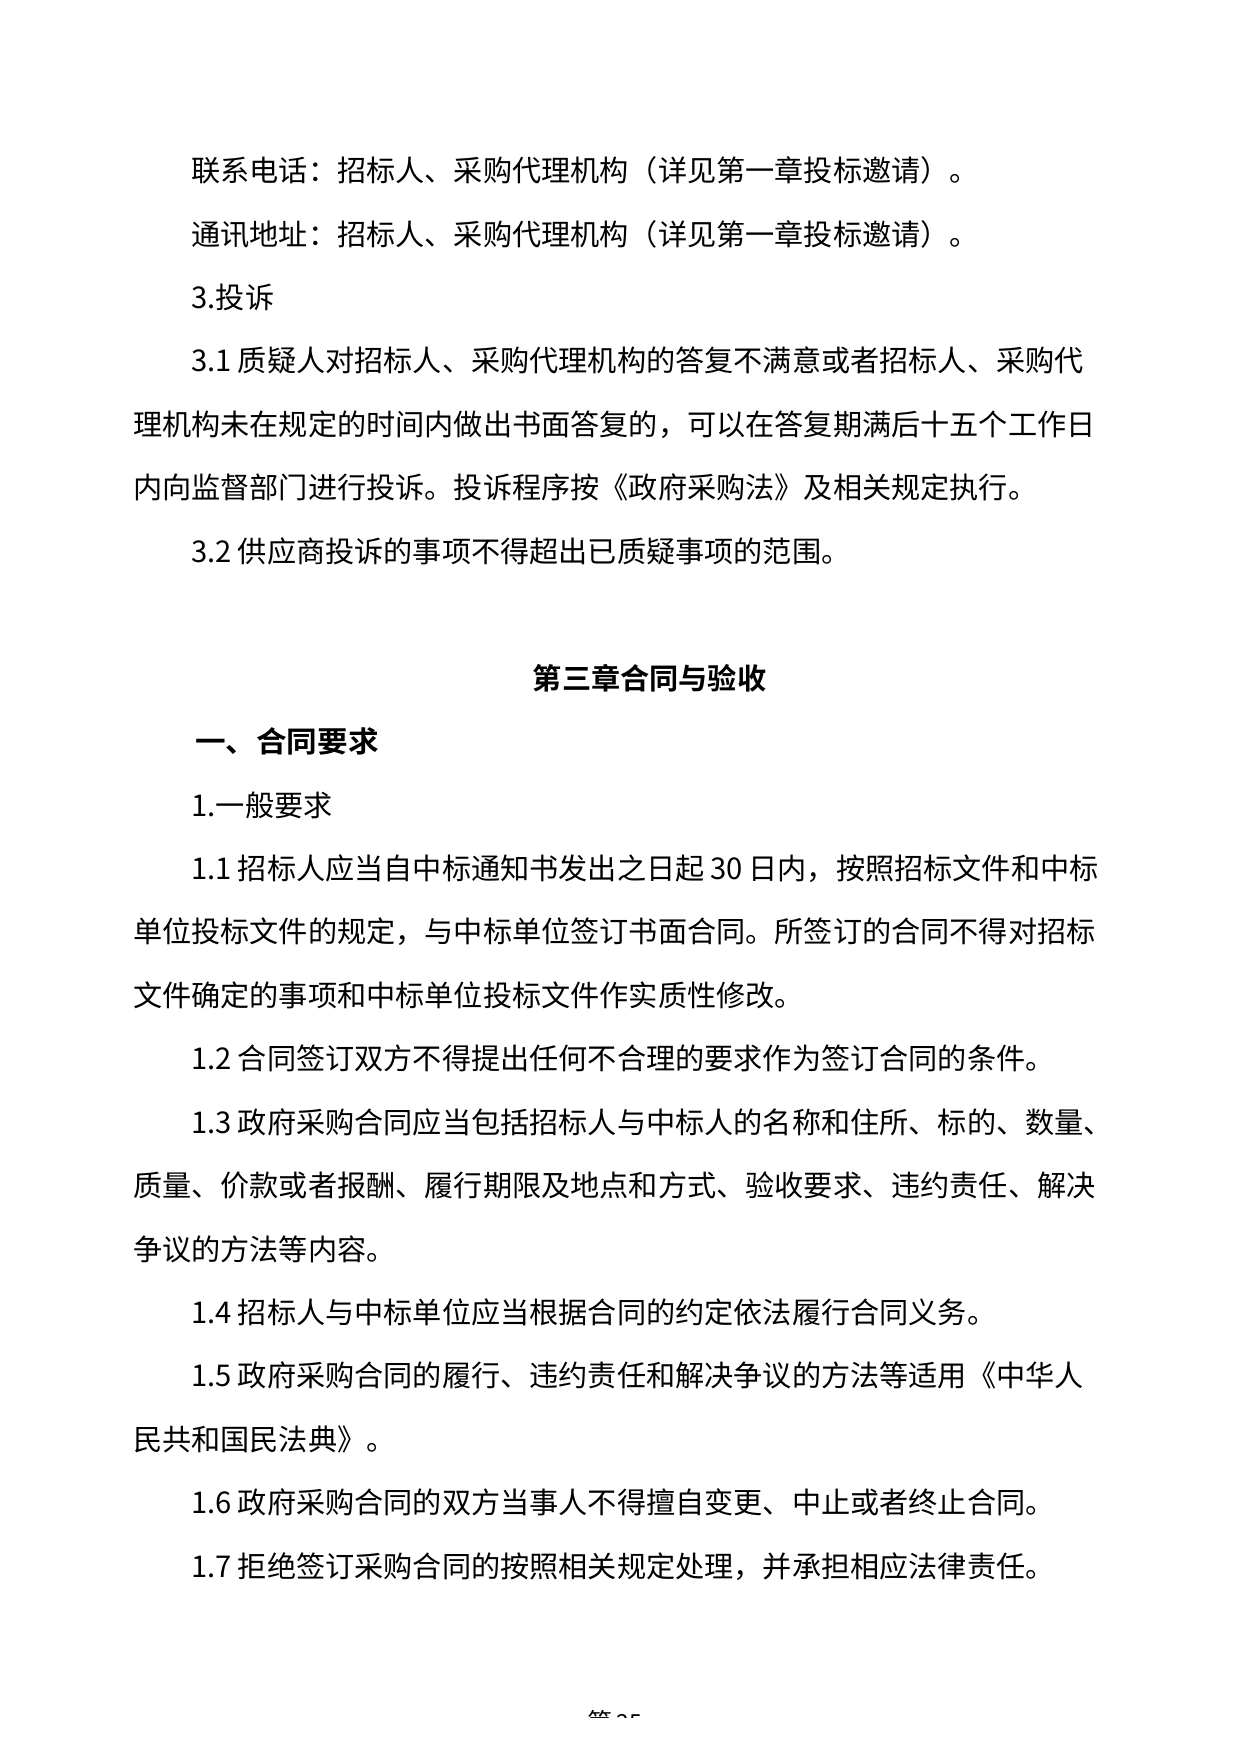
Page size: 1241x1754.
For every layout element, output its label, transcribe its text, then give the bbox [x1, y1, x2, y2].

text 1.1招标人应当自中标通知书发出之日起30日内，按照招标文件和中标单位投标文件的规定，与中标单位签订书面合同。所签订的合同不得对招标文件确定的事项和中标单位投标文件作实质性修改。 [133, 846, 1107, 1015]
text 1.3政府采购合同应当包括招标人与中标人的名称和住所、标的、数量、质量、价款或者报酬、履行期限及地点和方式、验收要求、违约责任、解决争议的方法等内容。 [133, 1099, 1107, 1268]
text 1.5政府采购合同的履行、违约责任和解决争议的方法等适用《中华人民共和国民法典》。 [133, 1353, 1107, 1459]
text 联系电话：招标人、采购代理机构（详见第一章投标邀请）。 [133, 148, 1107, 190]
text 1.一般要求 [133, 782, 1107, 824]
text 一、合同要求 [133, 719, 1107, 761]
text 3.2供应商投诉的事项不得超出已质疑事项的范围。 [133, 528, 1107, 571]
text 1.6政府采购合同的双方当事人不得擅自变更、中止或者终止合同。 [133, 1480, 1107, 1522]
text 3.1质疑人对招标人、采购代理机构的答复不满意或者招标人、采购代理机构未在规定的时间内做出书面答复的，可以在答复期满后十五个工作日内向监督部门进行投诉。投诉程序按《政府采购法》及相关规定执行。 [133, 338, 1107, 507]
text 1.7拒绝签订采购合同的按照相关规定处理，并承担相应法律责任。 [133, 1543, 1107, 1586]
text 通讯地址：招标人、采购代理机构（详见第一章投标邀请）。 [133, 211, 1107, 253]
text 1.2合同签订双方不得提出任何不合理的要求作为签订合同的条件。 [133, 1036, 1107, 1078]
text 1.4招标人与中标单位应当根据合同的约定依法履行合同义务。 [133, 1289, 1107, 1332]
text 3.投诉 [133, 274, 1107, 317]
text 第三章合同与验收 [133, 655, 1107, 697]
